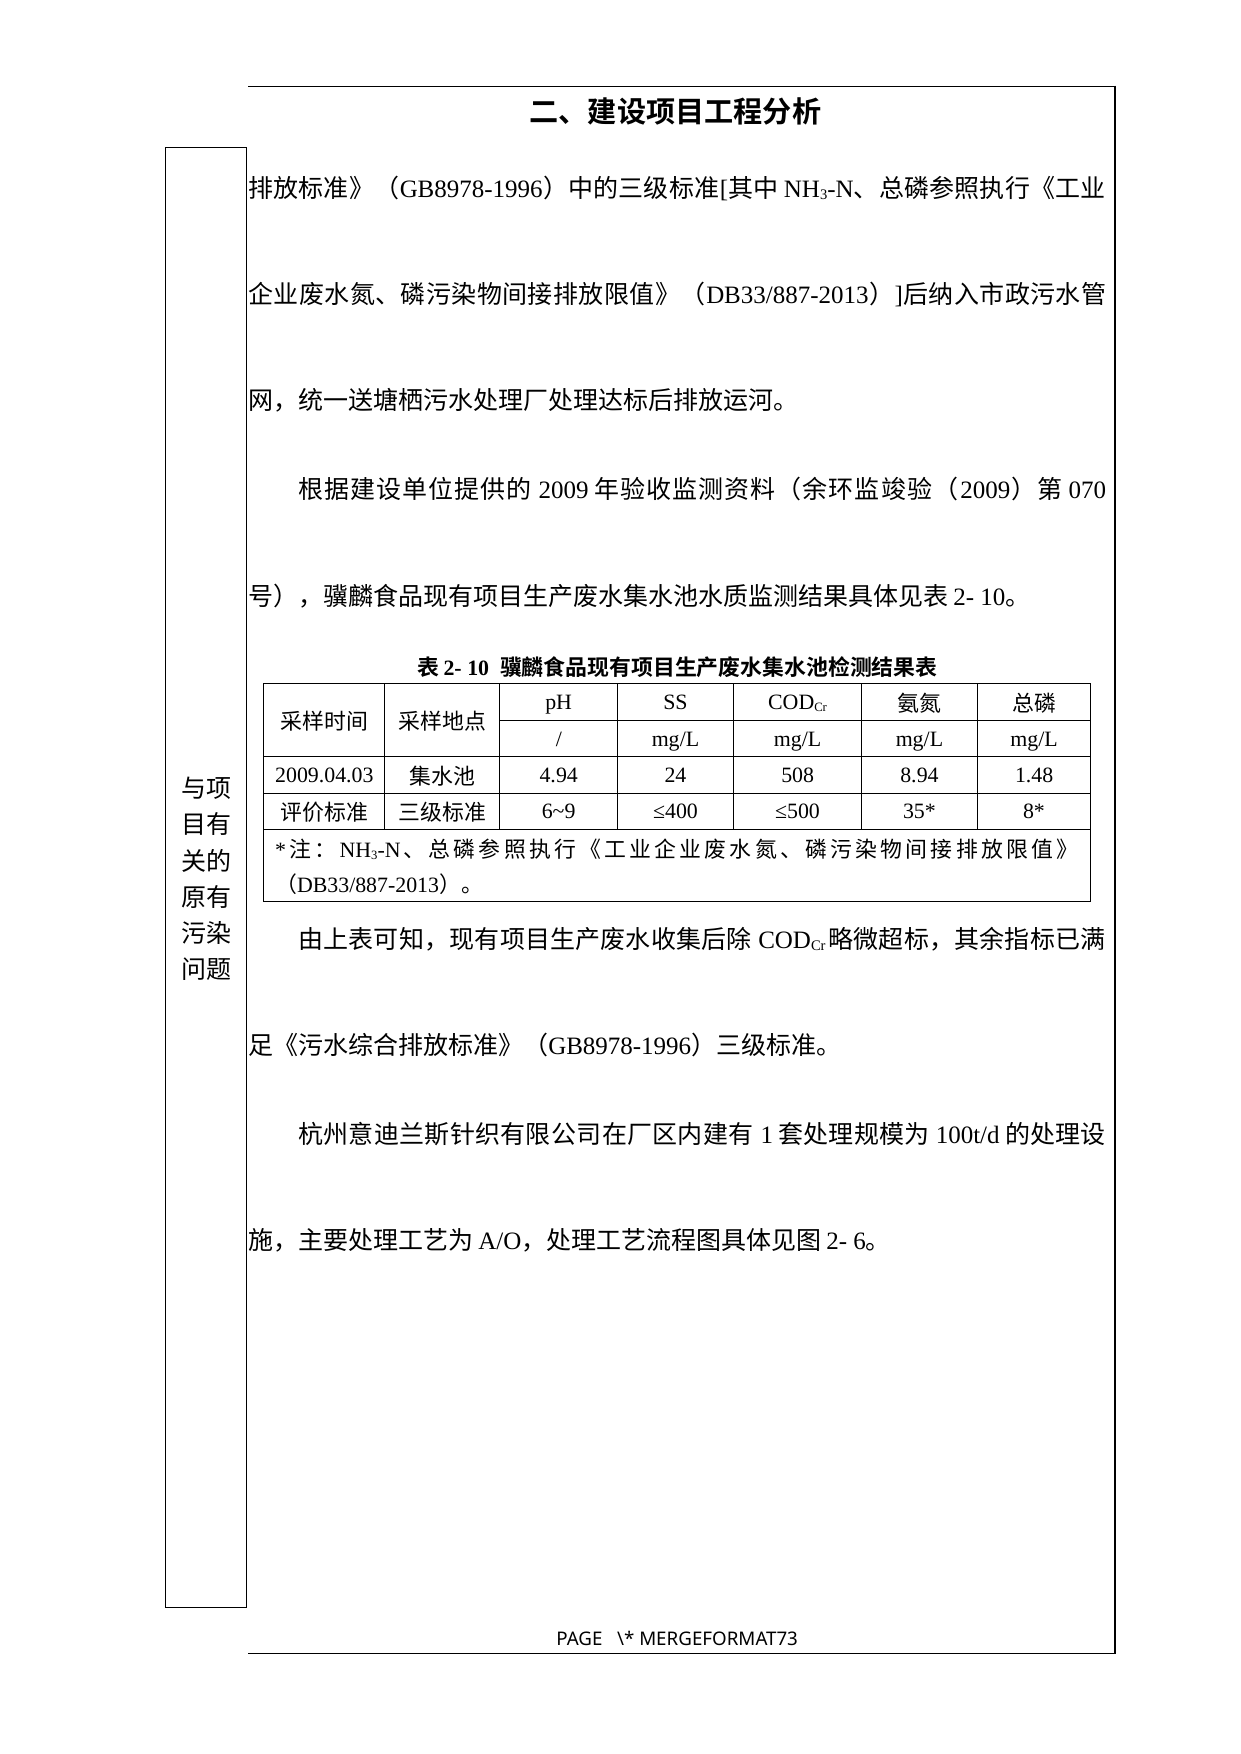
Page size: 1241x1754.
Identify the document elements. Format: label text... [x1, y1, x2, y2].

table_header 总磷 [978, 684, 1090, 719]
table_header 采样时间 [264, 684, 384, 756]
text 杭州意迪兰斯针织有限公司在厂区内建有1套处理规模为100t/d的处理设施，主要处理工艺为A/O，处理工艺流程图具体见图2- 6。 [248, 1097, 1106, 1274]
table_header SS [618, 684, 733, 719]
table_header 采样地点 [385, 684, 499, 756]
table_cell 508 [734, 757, 861, 792]
table_cell 2009.04.03 [264, 757, 384, 792]
table_cell 24 [618, 757, 733, 792]
table_cell *注：NH3-N、总磷参照执行《工业企业废水氮、磷污染物间接排放限值》（DB33/887-2013）。 [264, 830, 1090, 901]
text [248, 151, 1106, 434]
table_cell mg/L [978, 721, 1090, 756]
text 由上表可知，现有项目生产废水收集后除CODCr略微超标，其余指标已满足《污水综合排放标准》（GB8978-1996）三级标准。 [248, 902, 1106, 1079]
table_cell mg/L [734, 721, 861, 756]
table_cell ≤400 [618, 794, 733, 829]
table_cell 4.94 [500, 757, 617, 792]
table_cell 集水池 [385, 757, 499, 792]
table_header pH [500, 684, 617, 719]
table_cell 8* [978, 794, 1090, 829]
table_cell 评价标准 [264, 794, 384, 829]
table_header 氨氮 [862, 684, 977, 719]
text 根据建设单位提供的2009年验收监测资料（余环监竣验（2009）第070号），骥麟食品现有项目生产废水集水池水质监测结果具体见表2- 10。 [248, 452, 1106, 629]
table_cell 35* [862, 794, 977, 829]
table_cell mg/L [618, 721, 733, 756]
table_cell / [500, 721, 617, 756]
text 表2- 10 骥麟食品现有项目生产废水集水池检测结果表 [248, 648, 1106, 683]
table_cell ≤500 [734, 794, 861, 829]
table_cell 6~9 [500, 794, 617, 829]
table_cell 三级标准 [385, 794, 499, 829]
table_cell 1.48 [978, 757, 1090, 792]
table_cell 8.94 [862, 757, 977, 792]
table_header CODCr [734, 684, 861, 719]
table_cell mg/L [862, 721, 977, 756]
